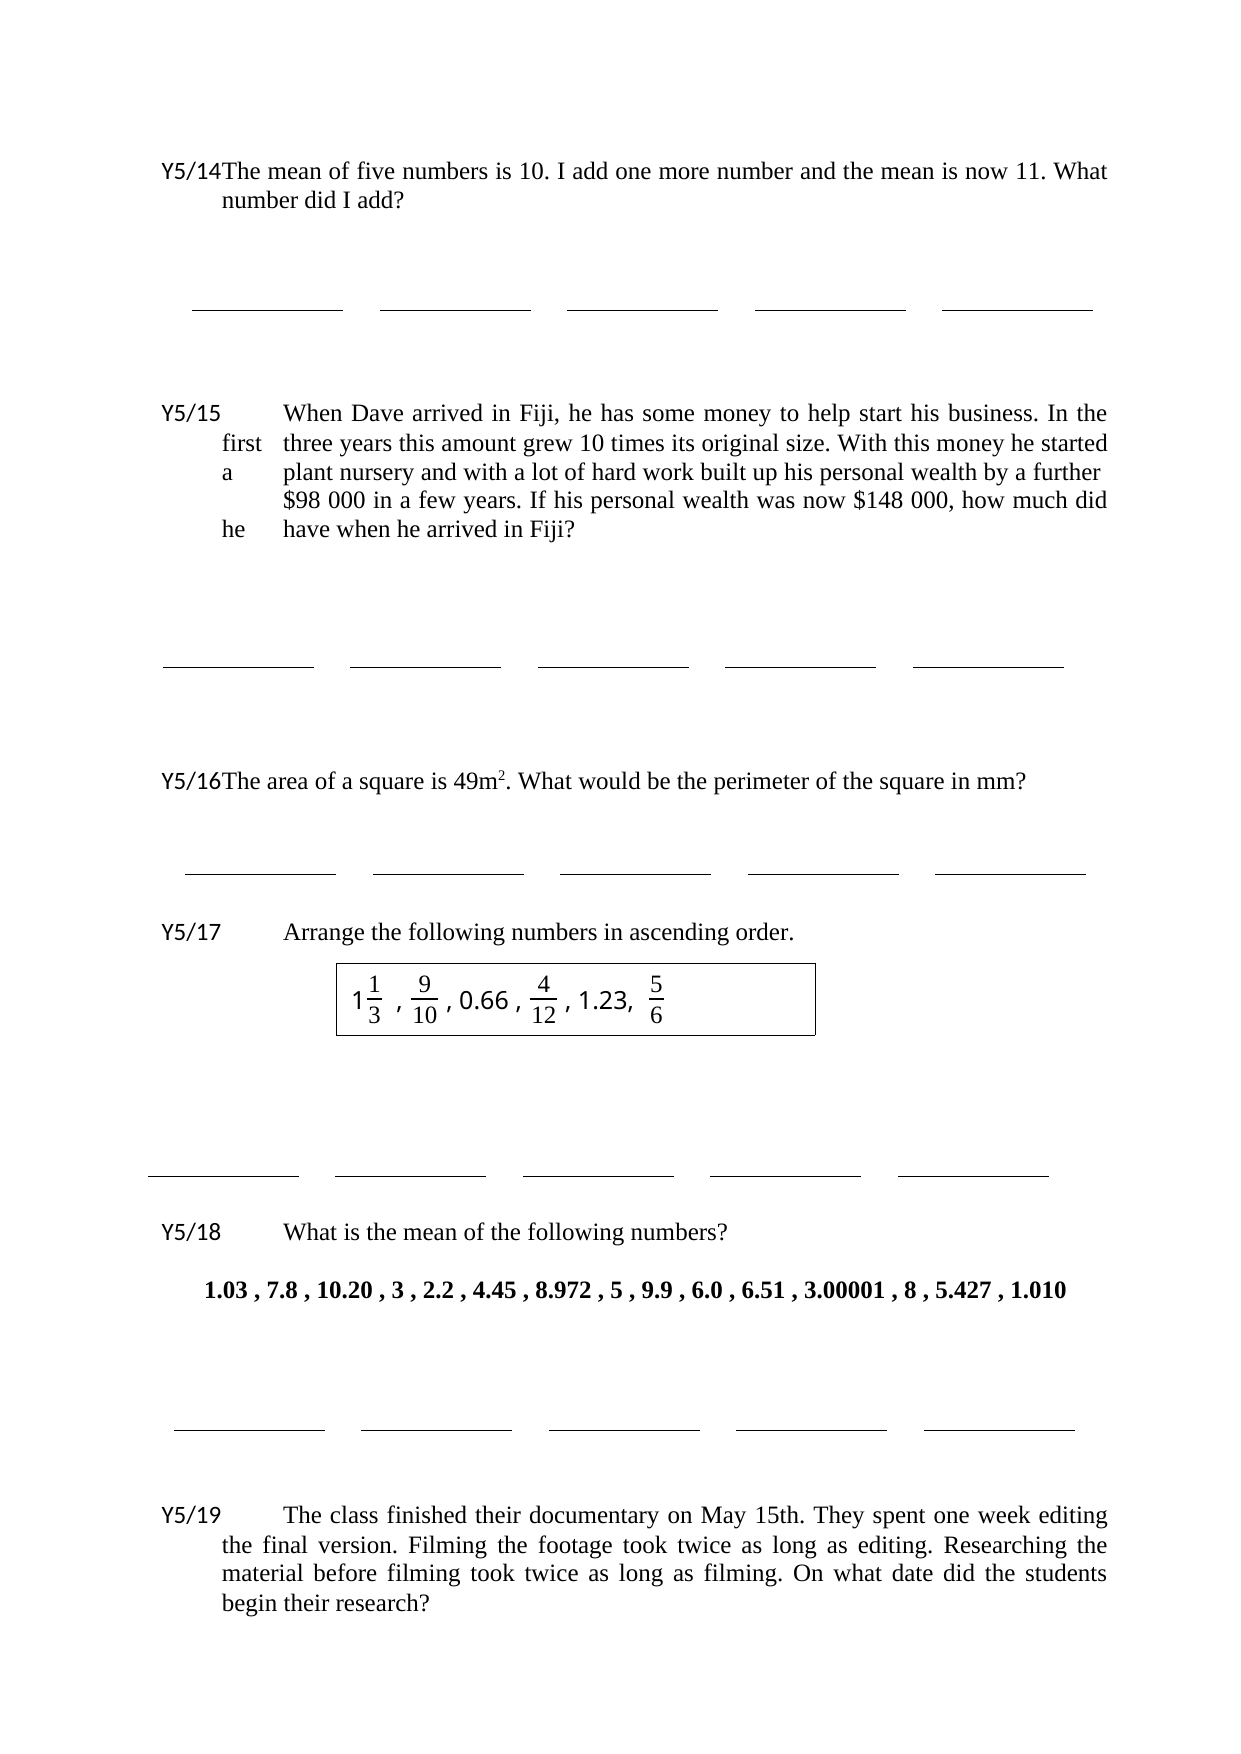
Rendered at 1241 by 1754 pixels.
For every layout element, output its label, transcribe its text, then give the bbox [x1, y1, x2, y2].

text 1.03 , 7.8 , 10.20 , 3 , 2.2 , 4.45 , 8.972 , 5 , 9.9 , 6.0 , 6.51 , 3.00001 , 8 , 5.427 , 1.010 [161, 1275, 1109, 1338]
text Y5/19 The class finished their documentary on May 15th. They spent one week editing the final version. Filming the footage took twice as long as editing. Researching the material before filming took twice as long as filming. On what date did the students begin their research? [161, 1499, 1109, 1618]
text Y5/15 When Dave arrived in Fiji, he has some money to help start his business. In the first three years this amount grew 10 times its original size. With this money he started a plant nursery and with a lot of hard work built up his personal wealth by a further $98 000 in a few years. If his personal wealth was now $148 000, how much did he have when he arrived in Fiji? [161, 397, 1109, 543]
text Y5/17 Arrange the following numbers in ascending order. [161, 916, 1109, 947]
text Y5/18 What is the mean of the following numbers? [161, 1216, 1109, 1247]
text Y5/14 The mean of five numbers is 10. I add one more number and the mean is now 11. What number did I add? [161, 155, 1109, 214]
text Y5/16 The area of a square is 49m2. What would be the perimeter of the square in mm? [161, 765, 1109, 796]
